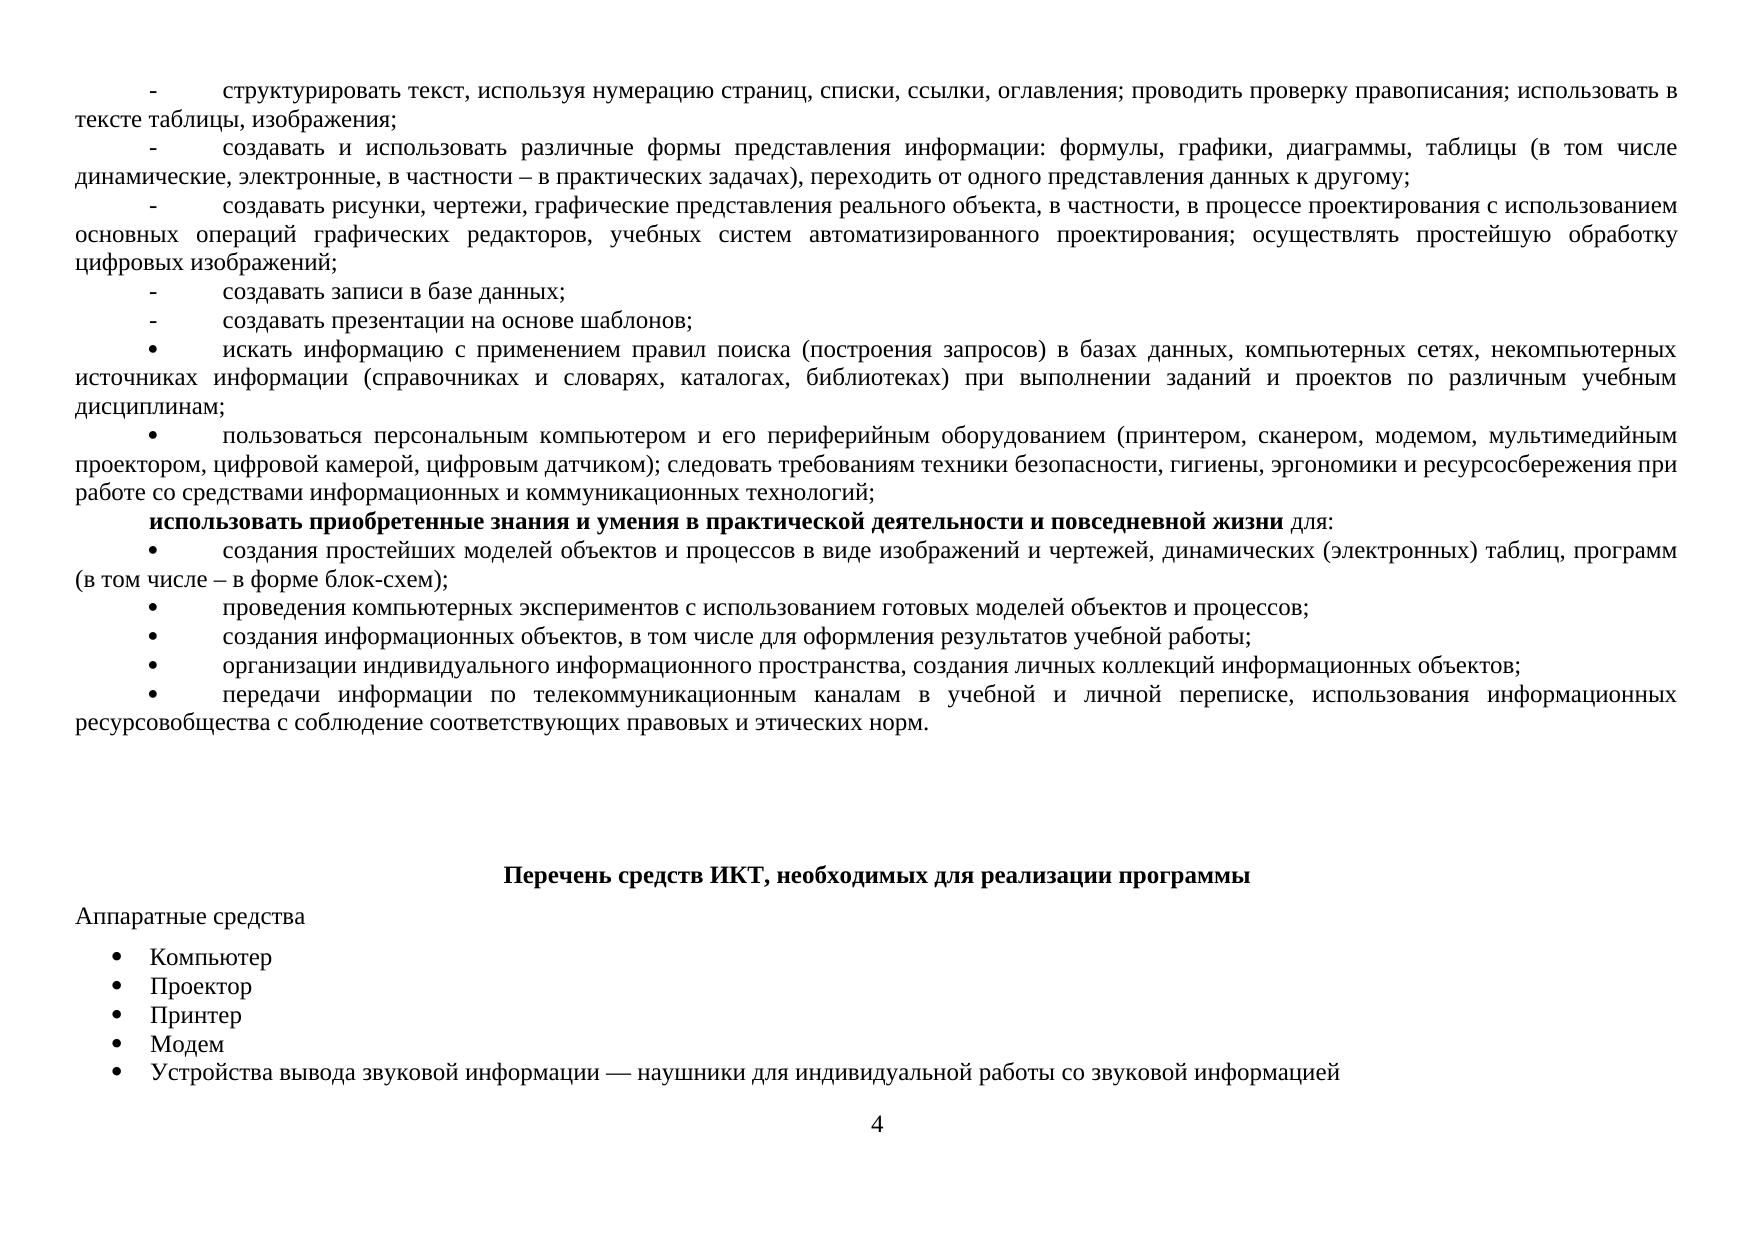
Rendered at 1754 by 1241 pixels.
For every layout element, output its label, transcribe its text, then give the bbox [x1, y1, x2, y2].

list искать информацию с применением правил поиска (построения запросов) в базах данных, компьютерных сетях, некомпьютерных источниках информации (справочниках и словарях, каталогах, библиотеках) при выполнении заданий и проектов по различным учебным дисциплинам; [75, 334, 1679, 420]
text использовать приобретенные знания и умения в практической деятельности и повседневной жизни для: [75, 506, 1679, 535]
text Аппаратные средства [75, 901, 1679, 930]
list Устройства вывода звуковой информации — наушники для индивидуальной работы со звуковой информацией [112, 1057, 1679, 1086]
list пользоваться персональным компьютером и его периферийным оборудованием (принтером, сканером, модемом, мультимедийным проектором, цифровой камерой, цифровым датчиком); следовать требованиям техники безопасности, гигиены, эргономики и ресурсосбережения при работе со средствами информационных и коммуникационных технологий; [75, 420, 1679, 506]
list передачи информации по телекоммуникационным каналам в учебной и личной переписке, использования информационных ресурсовобщества с соблюдение соответствующих правовых и этических норм. [75, 679, 1679, 736]
text - создавать рисунки, чертежи, графические представления реального объекта, в частности, в процессе проектирования с использованием основных операций графических редакторов, учебных систем автоматизированного проектирования; осуществлять простейшую обработку цифровых изображений; [75, 190, 1679, 276]
text - создавать и использовать различные формы представления информации: формулы, графики, диаграммы, таблицы (в том числе динамические, электронные, в частности – в практических задачах), переходить от одного представления данных к другому; [75, 132, 1679, 190]
text - создавать презентации на основе шаблонов; [75, 305, 1679, 334]
list создания простейших моделей объектов и процессов в виде изображений и чертежей, динамических (электронных) таблиц, программ (в том числе – в форме блок-схем); [75, 535, 1679, 592]
list создания информационных объектов, в том числе для оформления результатов учебной работы; [75, 621, 1679, 650]
text - создавать записи в базе данных; [75, 276, 1679, 305]
list Компьютер [112, 942, 1679, 971]
list Модем [112, 1029, 1679, 1057]
list Принтер [112, 1000, 1679, 1029]
text Перечень средств ИКТ, необходимых для реализации программы [75, 860, 1679, 889]
text - структурировать текст, используя нумерацию страниц, списки, ссылки, оглавления; проводить проверку правописания; использовать в тексте таблицы, изображения; [75, 75, 1679, 132]
list организации индивидуального информационного пространства, создания личных коллекций информационных объектов; [75, 650, 1679, 679]
list проведения компьютерных экспериментов с использованием готовых моделей объектов и процессов; [75, 592, 1679, 621]
list Проектор [112, 971, 1679, 1000]
